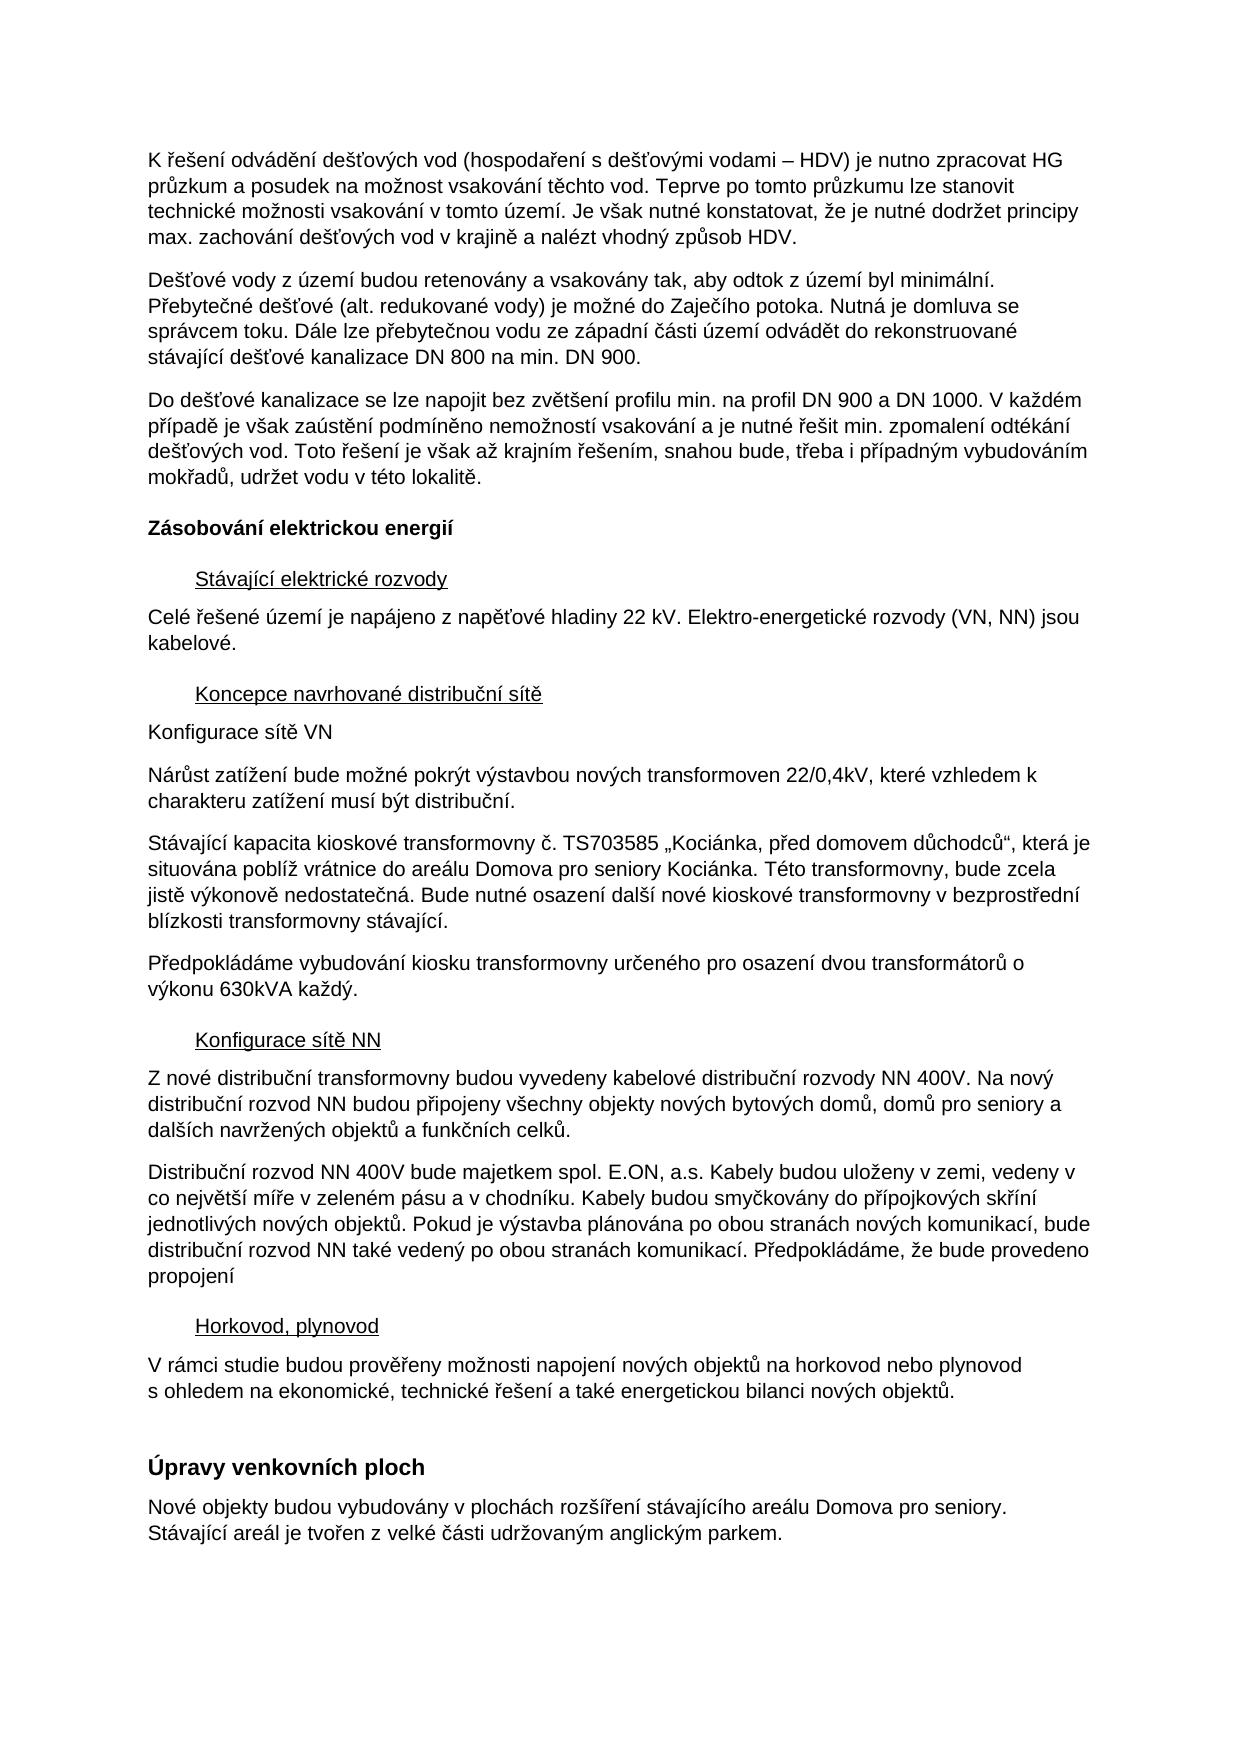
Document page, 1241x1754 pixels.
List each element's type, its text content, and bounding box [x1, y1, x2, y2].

text Nárůst zatížení bude možné pokrýt výstavbou nových transformoven 22/0,4kV, které vzhledem k charakteru zatížení musí být distribuční. [148, 763, 1093, 812]
text K řešení odvádění dešťových vod (hospodaření s dešťovými vodami – HDV) je nutno zpracovat HG průzkum a posudek na možnost vsakování těchto vod. Teprve po tomto průzkumu lze stanovit technické možnosti vsakování v tomto území. Je však nutné konstatovat, že je nutné dodržet principy max. zachování dešťových vod v krajině a nalézt vhodný způsob HDV. [148, 148, 1093, 249]
subtitle Koncepce navrhované distribuční sítě [195, 682, 1093, 706]
subtitle Stávající elektrické rozvody [195, 567, 1093, 591]
text Distribuční rozvod NN 400V bude majetkem spol. E.ON, a.s. Kabely budou uloženy v zemi, vedeny v co největší míře v zeleném pásu a v chodníku. Kabely budou smyčkovány do přípojkových skříní jednotlivých nových objektů. Pokud je výstavba plánována po obou stranách nových komunikací, bude distribuční rozvod NN také vedený po obou stranách komunikací. Předpokládáme, že bude provedeno propojení [148, 1160, 1093, 1287]
text Nové objekty budou vybudovány v plochách rozšíření stávajícího areálu Domova pro seniory. Stávající areál je tvořen z velké části udržovaným anglickým parkem. [148, 1495, 1093, 1545]
subtitle Zásobování elektrickou energií [148, 516, 1093, 540]
subtitle Úpravy venkovních ploch [148, 1454, 1093, 1481]
text Z nové distribuční transformovny budou vyvedeny kabelové distribuční rozvody NN 400V. Na nový distribuční rozvod NN budou připojeny všechny objekty nových bytových domů, domů pro seniory a dalších navržených objektů a funkčních celků. [148, 1066, 1093, 1142]
text Do dešťové kanalizace se lze napojit bez zvětšení profilu min. na profil DN 900 a DN 1000. V každém případě je však zaústění podmíněno nemožností vsakování a je nutné řešit min. zpomalení odtékání dešťových vod. Toto řešení je však až krajním řešením, snahou bude, třeba i případným vybudováním mokřadů, udržet vodu v této lokalitě. [148, 388, 1093, 489]
text Konfigurace sítě VN [148, 720, 1093, 744]
text Předpokládáme vybudování kiosku transformovny určeného pro osazení dvou transformátorů o výkonu 630kVA každý. [148, 951, 1093, 1001]
subtitle Horkovod, plynovod [195, 1314, 1093, 1338]
text V rámci studie budou prověřeny možnosti napojení nových objektů na horkovod nebo plynovod s ohledem na ekonomické, technické řešení a také energetickou bilanci nových objektů. [148, 1353, 1093, 1402]
text Celé řešené území je napájeno z napěťové hladiny 22 kV. Elektro-energetické rozvody (VN, NN) jsou kabelové. [148, 605, 1093, 655]
text Dešťové vody z území budou retenovány a vsakovány tak, aby odtok z území byl minimální. Přebytečné dešťové (alt. redukované vody) je možné do Zaječího potoka. Nutná je domluva se správcem toku. Dále lze přebytečnou vodu ze západní části území odvádět do rekonstruované stávající dešťové kanalizace DN 800 na min. DN 900. [148, 268, 1093, 369]
subtitle Konfigurace sítě NN [195, 1028, 1093, 1052]
text Stávající kapacita kioskové transformovny č. TS703585 „Kociánka, před domovem důchodců“, která je situována poblíž vrátnice do areálu Domova pro seniory Kociánka. Této transformovny, bude zcela jistě výkonově nedostatečná. Bude nutné osazení další nové kioskové transformovny v bezprostřední blízkosti transformovny stávající. [148, 831, 1093, 932]
